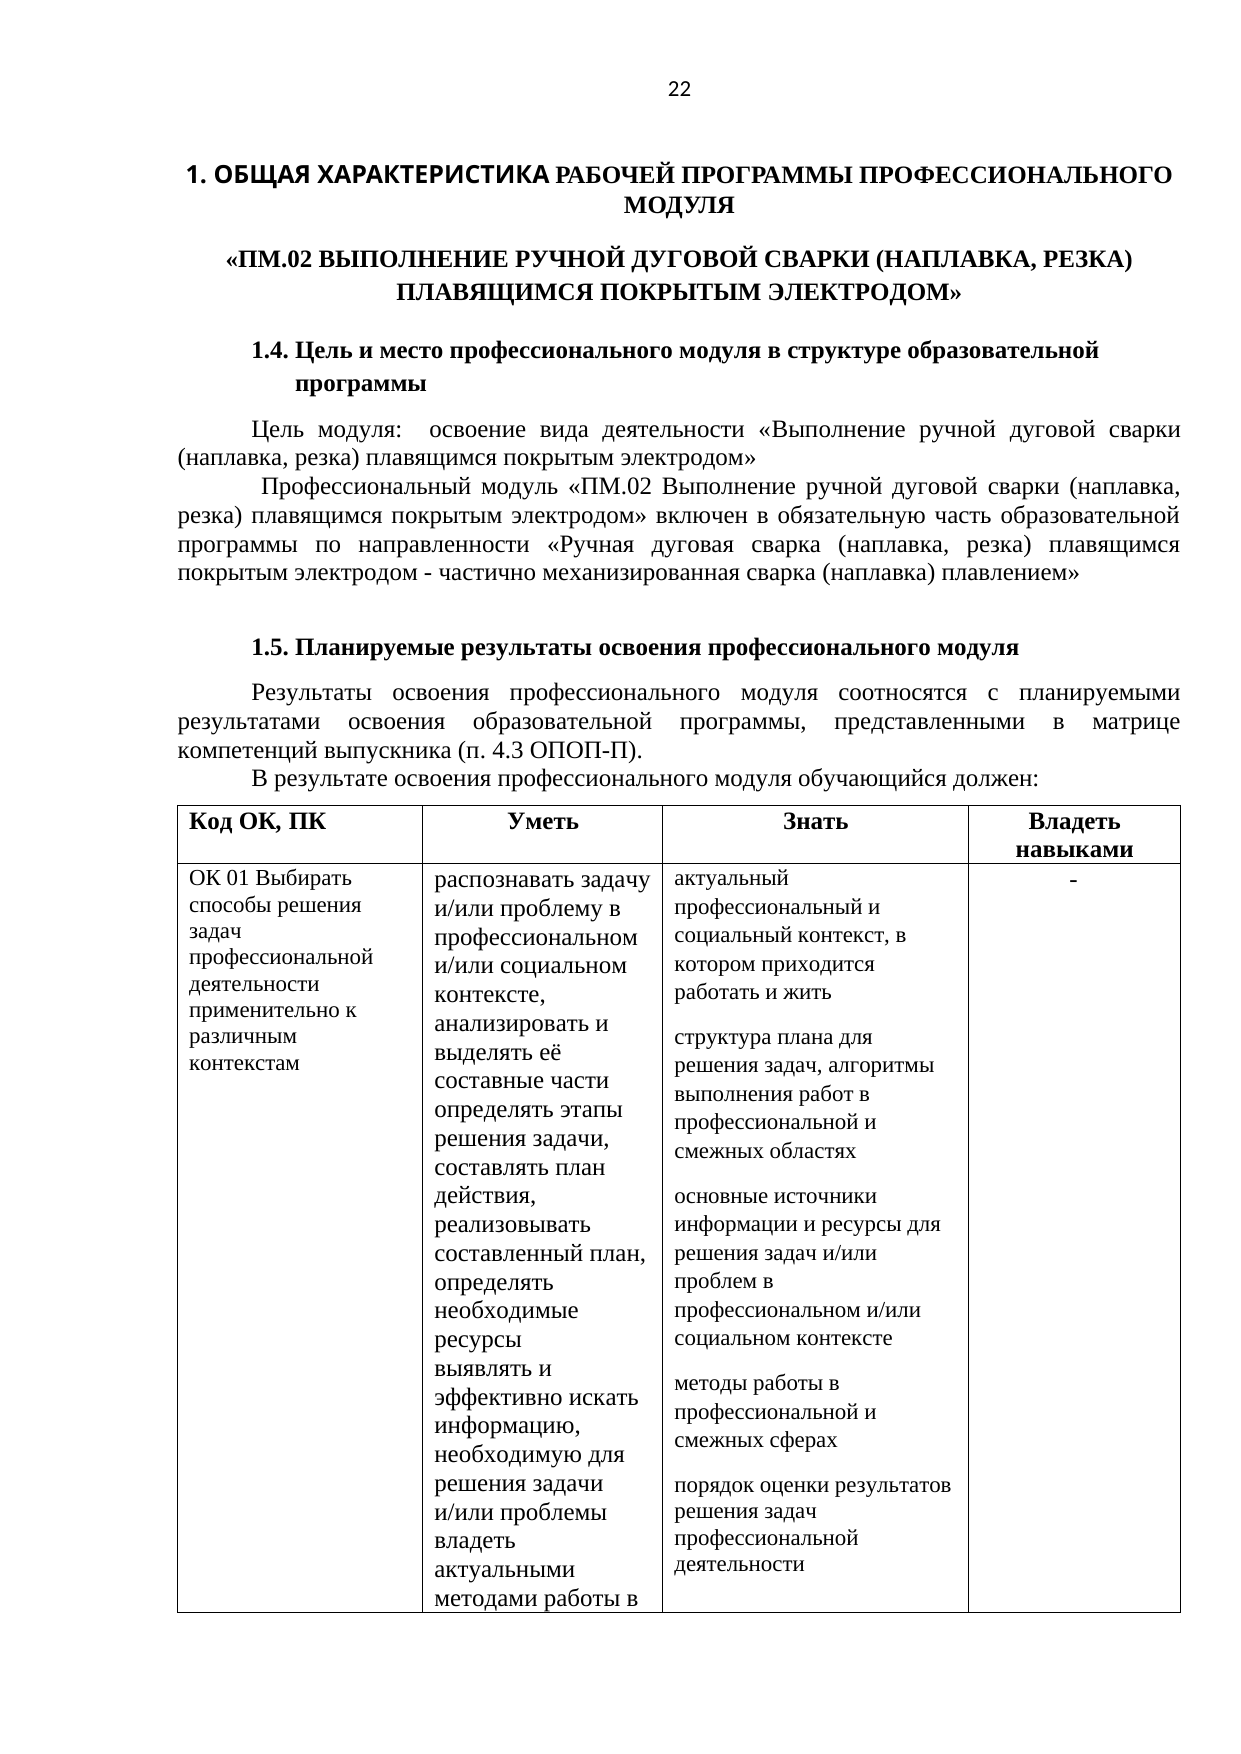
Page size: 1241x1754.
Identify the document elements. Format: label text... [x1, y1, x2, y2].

list Цель и место профессионального модуля в структуре образовательной программы [251, 335, 1181, 397]
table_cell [178, 864, 422, 1612]
text 1. Общая характеристика РАБОЧЕЙ ПРОГРАММЫ ПРОФЕССИОНАЛЬНОГО МОДУЛЯ [177, 156, 1181, 219]
text Результаты освоения профессионального модуля соотносятся с планируемыми результатами освоения образовательной программы, представленными в матрице компетенций выпускника (п. 4.3 ОПОП-П). [177, 677, 1181, 763]
list Планируемые результаты освоения профессионального модуля [251, 632, 1181, 660]
text Цель модуля: освоение вида деятельности «Выполнение ручной дуговой сварки (наплавка, резка) плавящимся покрытым электродом» [177, 414, 1181, 471]
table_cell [663, 864, 968, 1612]
table_header Владеть навыками [969, 806, 1180, 863]
table_cell - [969, 864, 1180, 1612]
table_header Уметь [423, 806, 662, 863]
text В результате освоения профессионального модуля обучающийся должен: [177, 763, 1181, 792]
table_header Знать [663, 806, 968, 863]
table_header Код ОК, ПК [178, 806, 422, 863]
text Профессиональный модуль «ПМ.02 Выполнение ручной дуговой сварки (наплавка, резка) плавящимся покрытым электродом» включен в обязательную часть образовательной программы по направленности «Ручная дуговая сварка (наплавка, резка) плавящимся покрытым электродом - частично механизированная сварка (наплавка) плавлением» [177, 471, 1181, 586]
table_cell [423, 864, 662, 1612]
text «ПМ.02 ВЫПОЛНЕНИЕ РУЧНОЙ ДУГОВОЙ СВАРКИ (НАПЛАВКА, РЕЗКА) ПЛАВЯЩИМСЯ ПОКРЫТЫМ ЭЛЕКТРОДОМ» [177, 244, 1181, 306]
